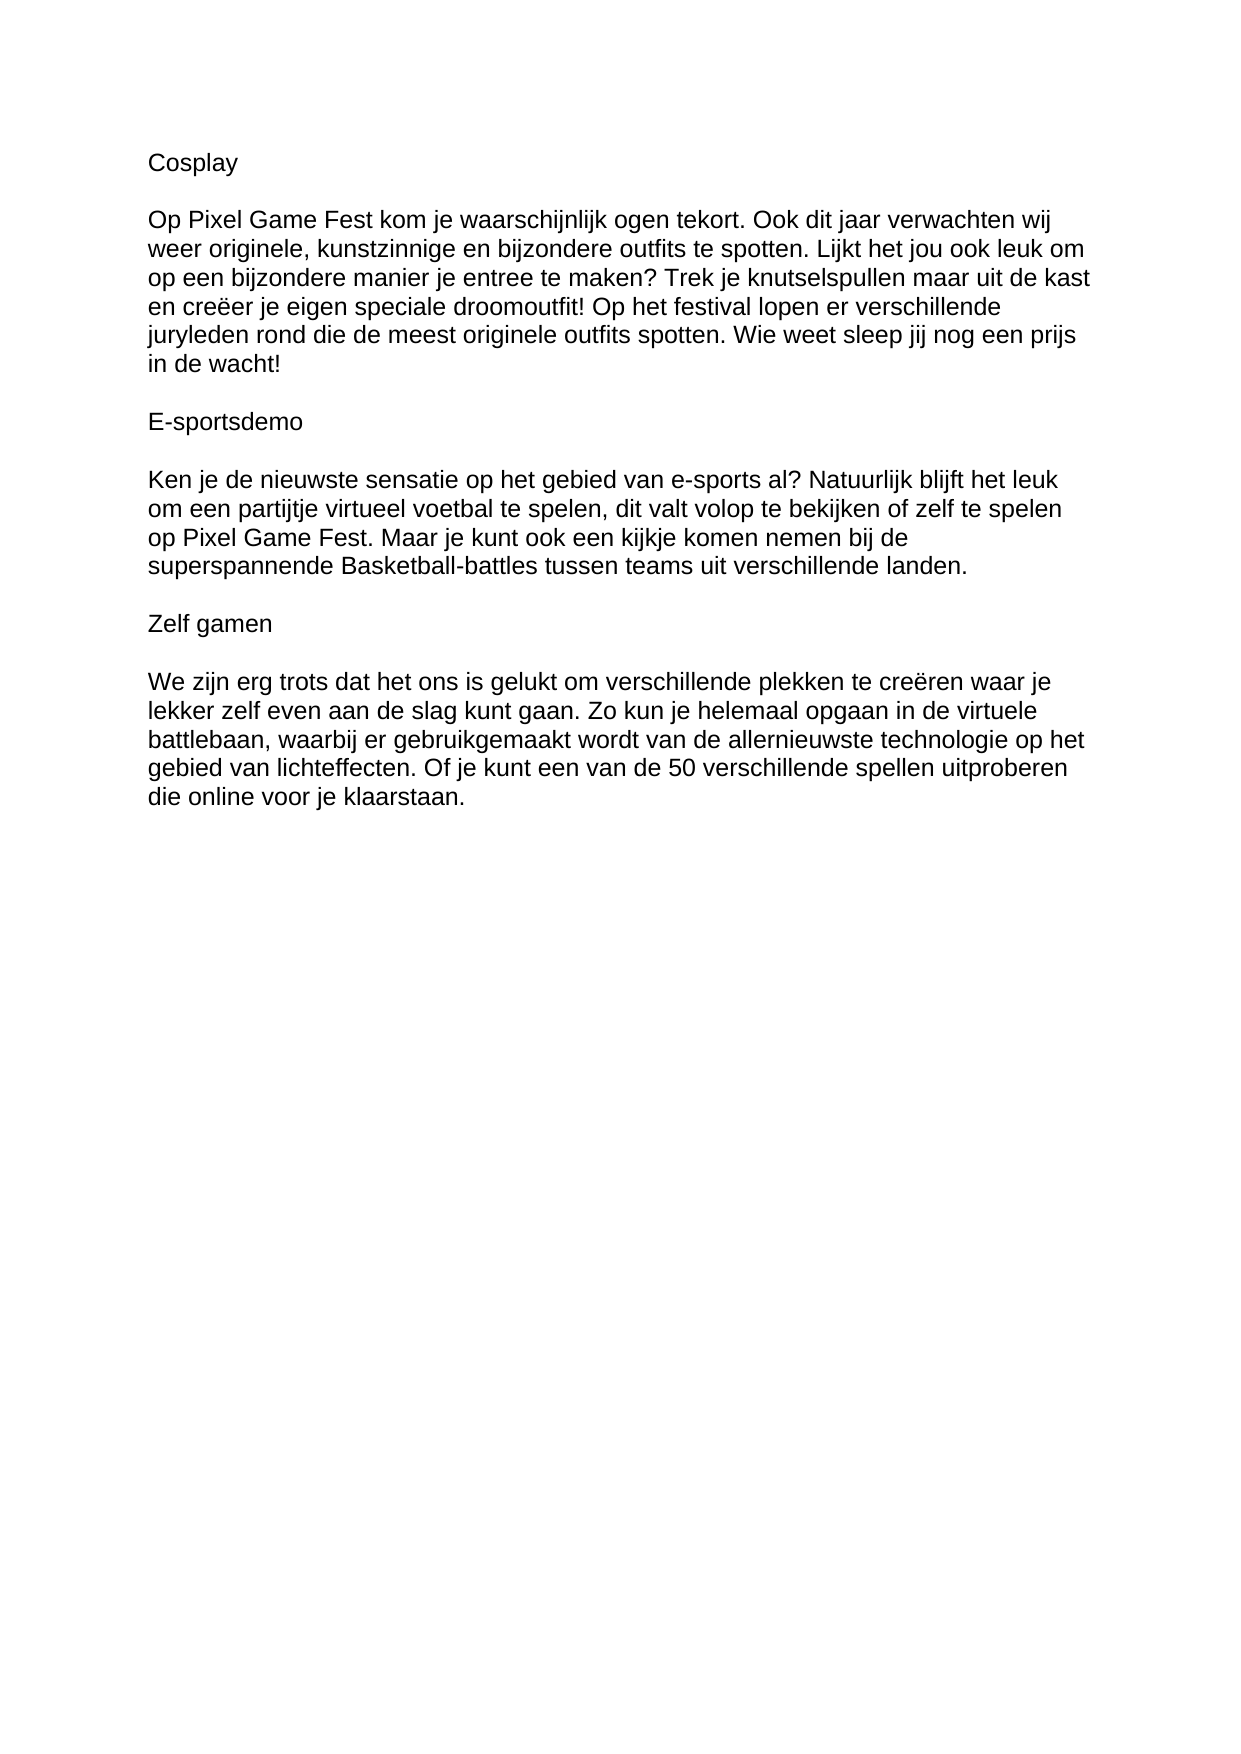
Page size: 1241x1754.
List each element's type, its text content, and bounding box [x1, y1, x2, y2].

text Zelf gamen [148, 609, 1093, 638]
text E-sportsdemo [148, 407, 1093, 436]
text We zijn erg trots dat het ons is gelukt om verschillende plekken te creëren waar je lekker zelf even aan de slag kunt gaan. Zo kun je helemaal opgaan in de virtuele battlebaan, waarbij er gebruikgemaakt wordt van de allernieuwste technologie op het gebied van lichteffecten. Of je kunt een van de 50 verschillende spellen uitproberen die online voor je klaarstaan. [148, 667, 1093, 811]
text Cosplay [148, 148, 1093, 176]
text Op Pixel Game Fest kom je waarschijnlijk ogen tekort. Ook dit jaar verwachten wij weer originele, kunstzinnige en bijzondere outfits te spotten. Lijkt het jou ook leuk om op een bijzondere manier je entree te maken? Trek je knutselspullen maar uit de kast en creëer je eigen speciale droomoutfit! Op het festival lopen er verschillende juryleden rond die de meest originele outfits spotten. Wie weet sleep jij nog een prijs in de wacht! [148, 206, 1093, 378]
text Ken je de nieuwste sensatie op het gebied van e-sports al? Natuurlijk blijft het leuk om een partijtje virtueel voetbal te spelen, dit valt volop te bekijken of zelf te spelen op Pixel Game Fest. Maar je kunt ook een kijkje komen nemen bij de superspannende Basketball-battles tussen teams uit verschillende landen. [148, 465, 1093, 580]
